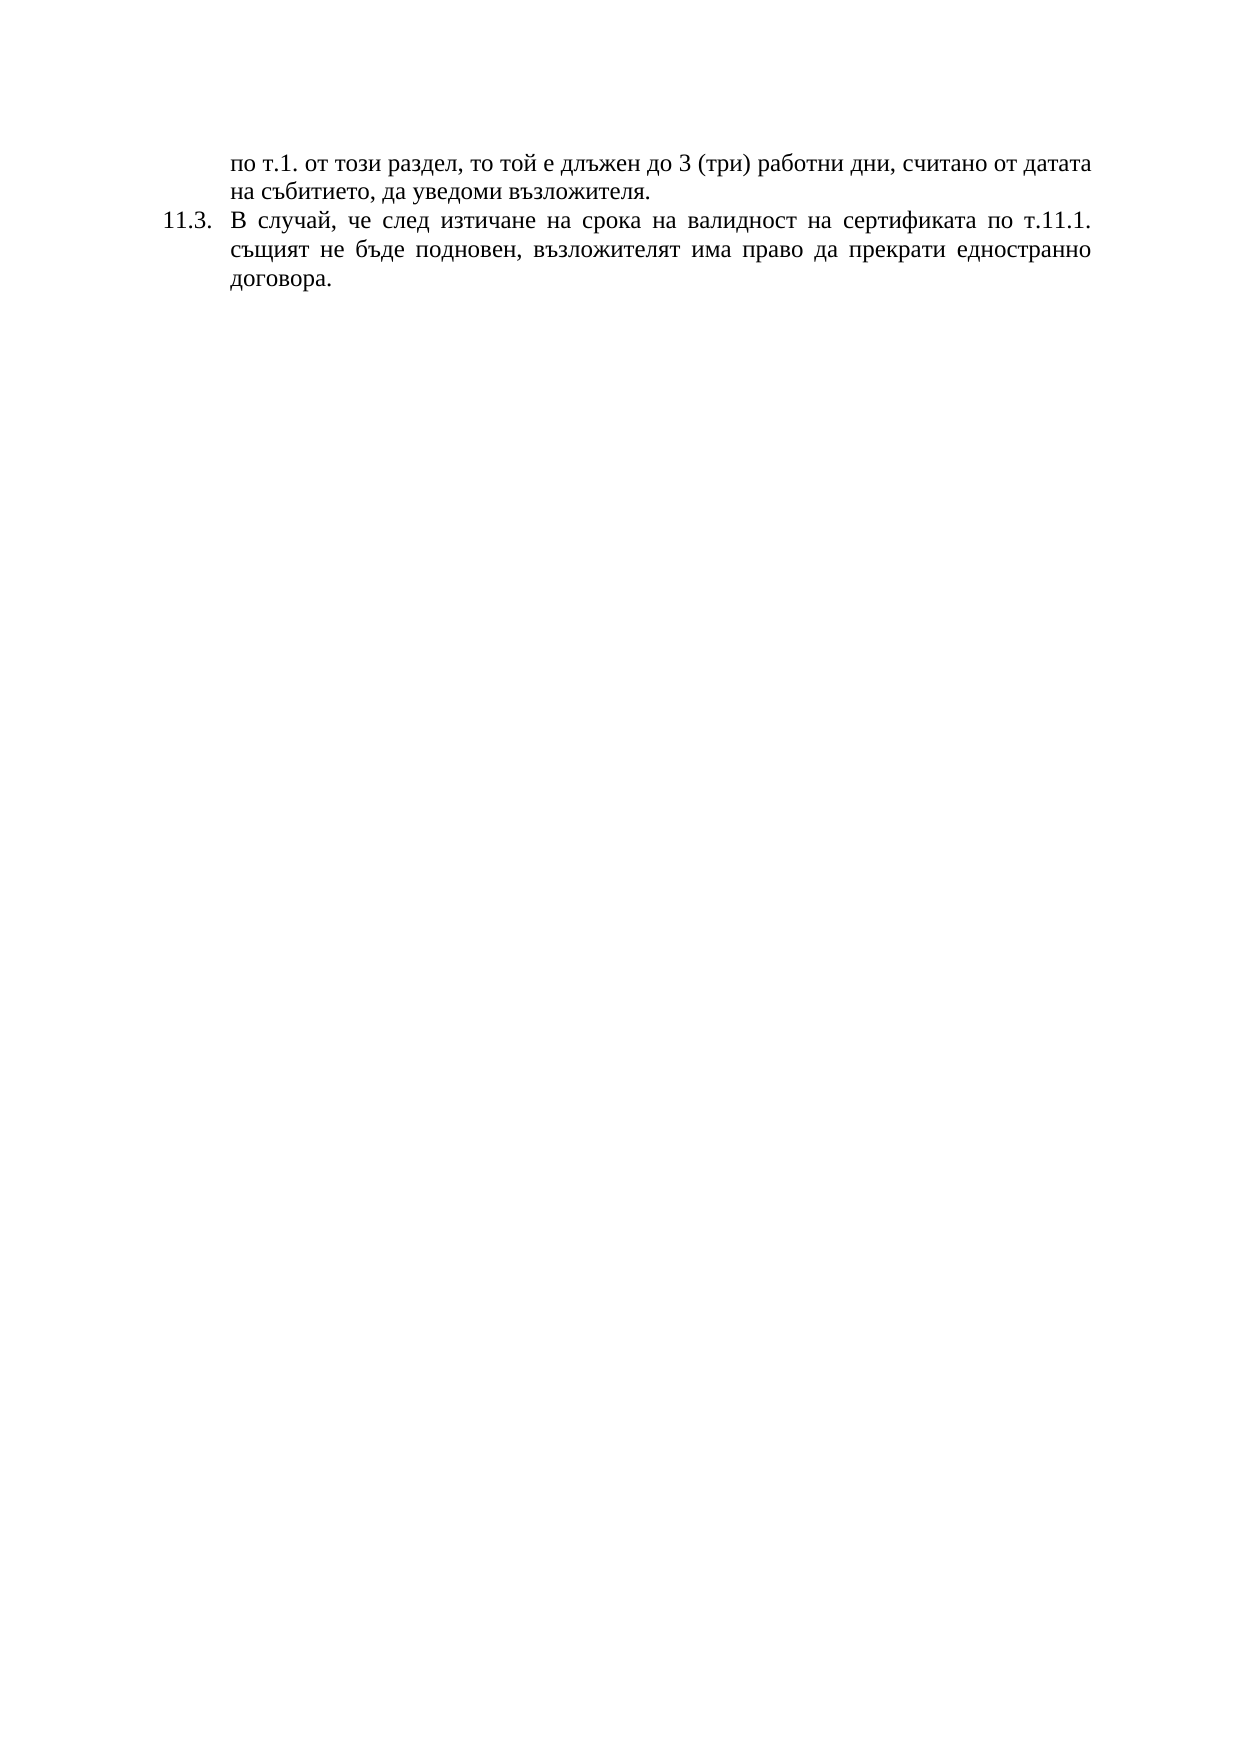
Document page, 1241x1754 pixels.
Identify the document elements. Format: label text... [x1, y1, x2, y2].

list В случай, че след изтичане на срока на валидност на сертификата по т.11.1. същият не бъде подновен, възложителят има право да прекрати едностранно договора. [162, 205, 1093, 291]
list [162, 148, 1093, 205]
